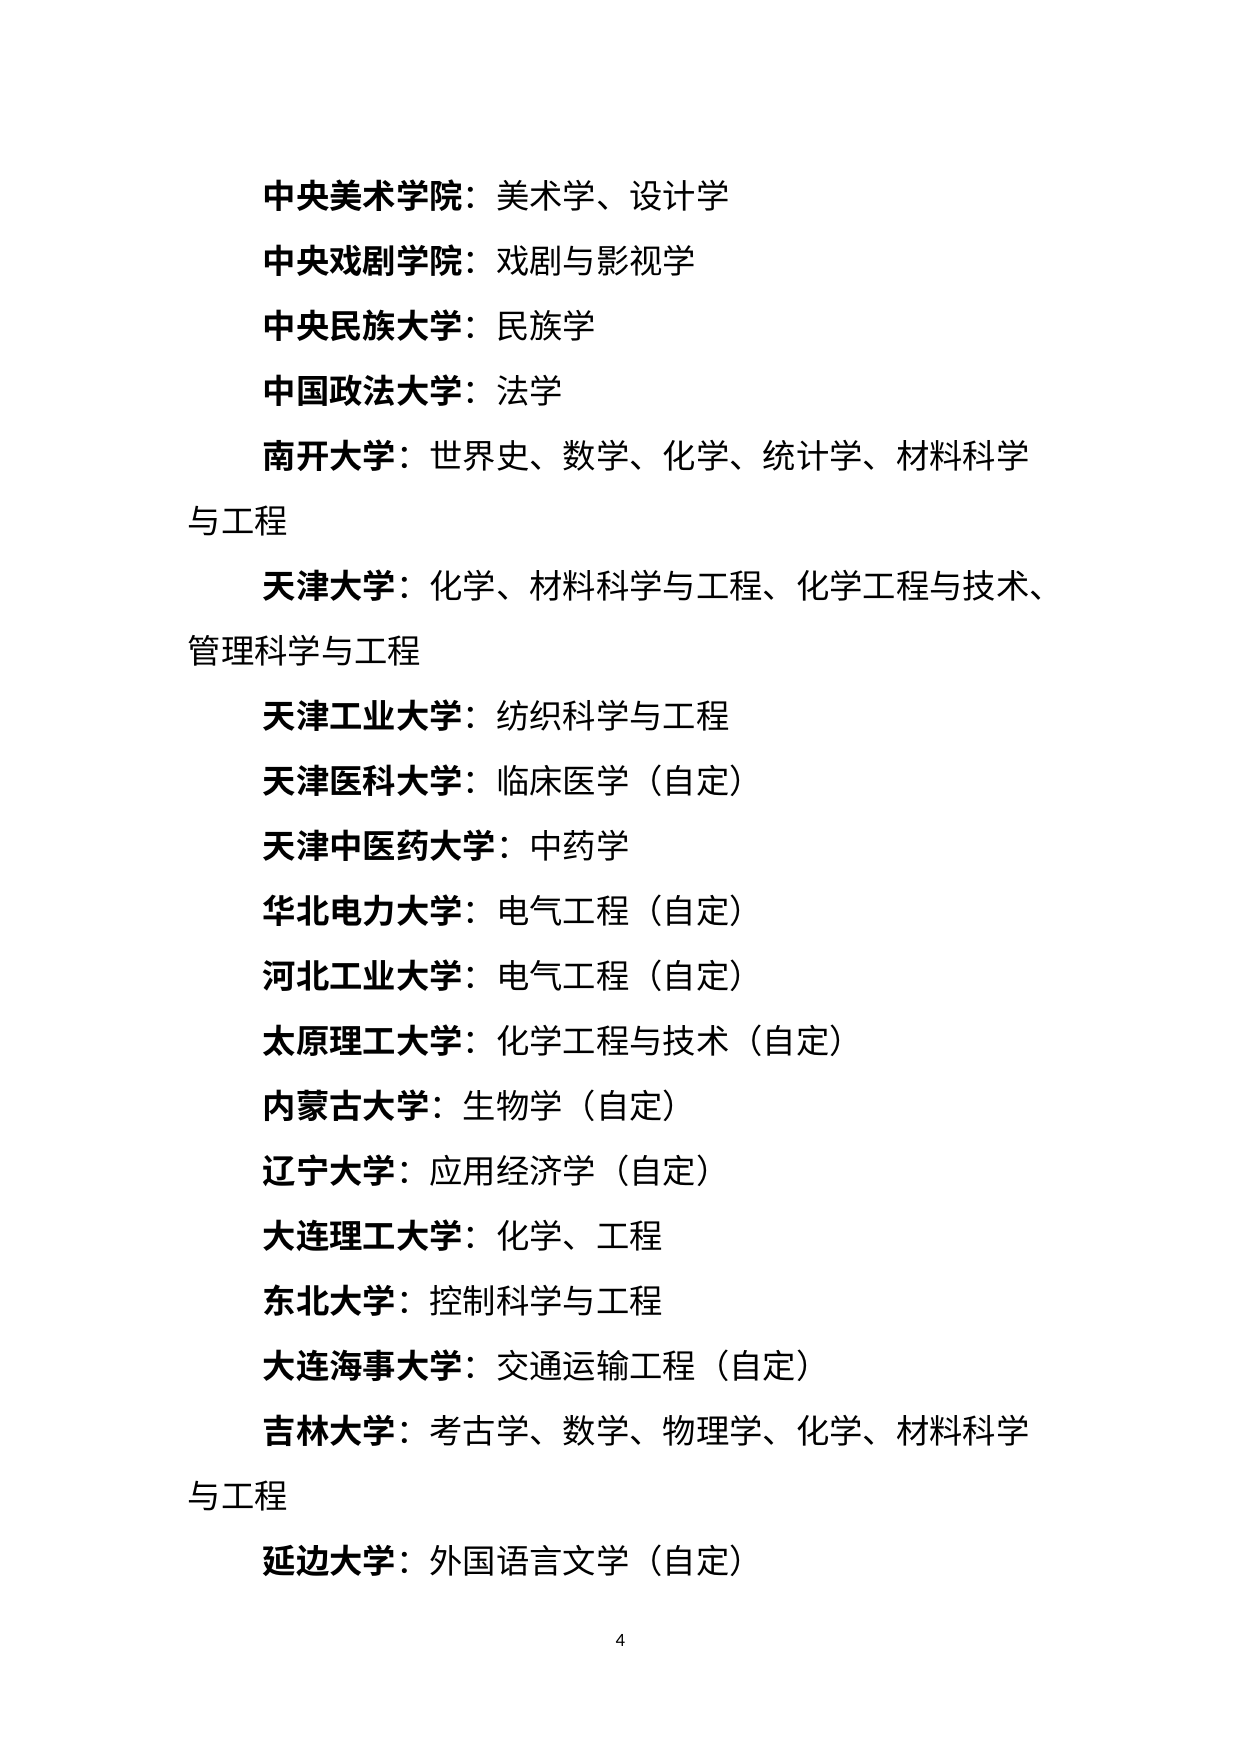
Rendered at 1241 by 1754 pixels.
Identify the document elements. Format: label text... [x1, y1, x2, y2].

text 延边大学：外国语言文学（自定） [187, 1527, 1053, 1592]
text 内蒙古大学：生物学（自定） [187, 1072, 1053, 1137]
text 河北工业大学：电气工程（自定） [187, 942, 1053, 1007]
text 东北大学：控制科学与工程 [187, 1267, 1053, 1332]
text 太原理工大学：化学工程与技术（自定） [187, 1007, 1053, 1072]
text 辽宁大学：应用经济学（自定） [187, 1137, 1053, 1202]
text 大连理工大学：化学、工程 [187, 1202, 1053, 1267]
text 天津医科大学：临床医学（自定） [187, 747, 1053, 812]
text 天津中医药大学：中药学 [187, 812, 1053, 877]
text 中央戏剧学院：戏剧与影视学 [187, 227, 1053, 292]
text 华北电力大学：电气工程（自定） [187, 877, 1053, 942]
text 中央民族大学：民族学 [187, 292, 1053, 357]
text 南开大学：世界史、数学、化学、统计学、材料科学与工程 [187, 422, 1053, 552]
text 中国政法大学：法学 [187, 357, 1053, 422]
text 天津大学：化学、材料科学与工程、化学工程与技术、管理科学与工程 [187, 552, 1053, 682]
text 吉林大学：考古学、数学、物理学、化学、材料科学与工程 [187, 1397, 1053, 1527]
text 中央美术学院：美术学、设计学 [187, 162, 1053, 227]
text 天津工业大学：纺织科学与工程 [187, 682, 1053, 747]
text 大连海事大学：交通运输工程（自定） [187, 1332, 1053, 1397]
